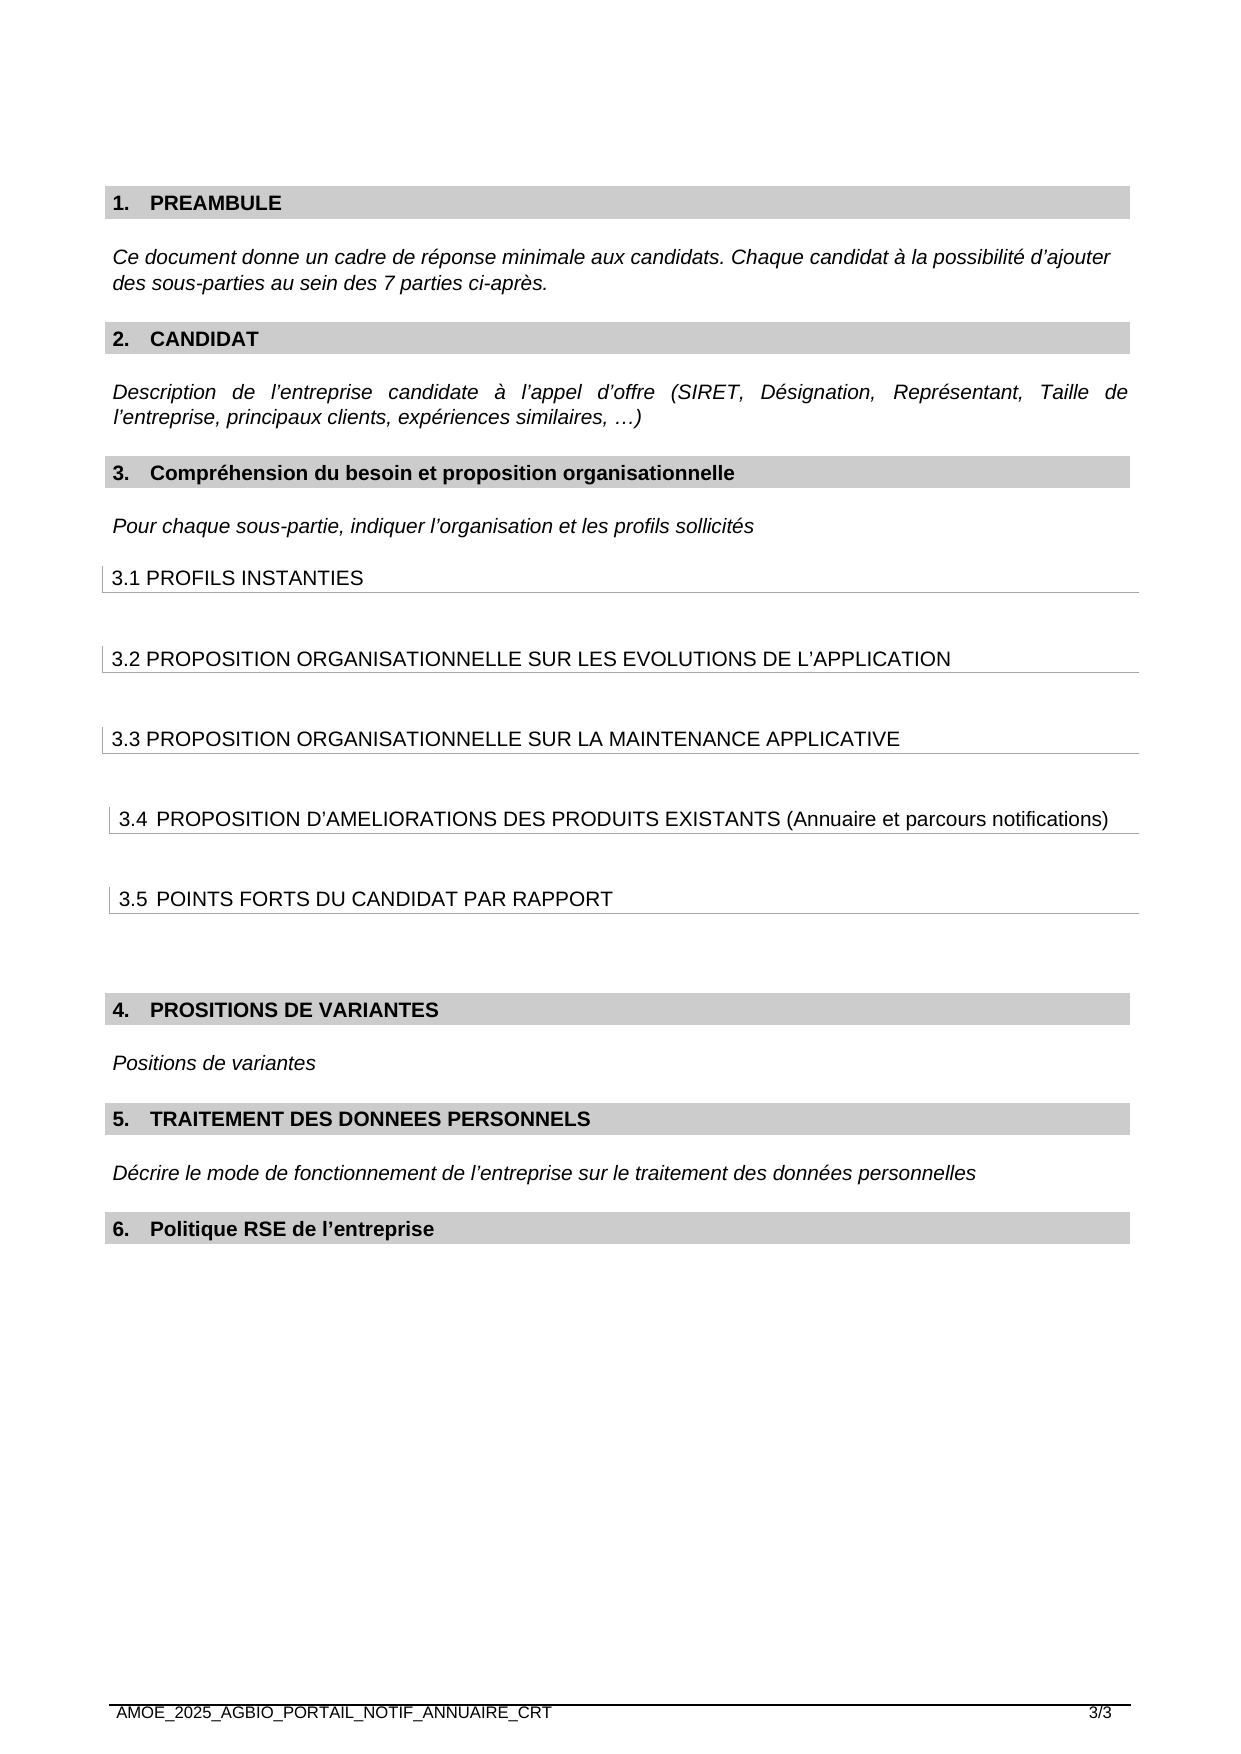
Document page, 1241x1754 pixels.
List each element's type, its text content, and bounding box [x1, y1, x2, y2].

table_header CANDIDAT [105, 322, 1130, 354]
text Ce document donne un cadre de réponse minimale aux candidats. Chaque candidat à la possibilité d’ajouter des sous-parties au sein des 7 parties ci-après. [112, 244, 1137, 294]
subtitle 3.2 PROPOSITION ORGANISATIONNELLE SUR LES EVOLUTIONS DE L’APPLICATION [103, 646, 1139, 672]
table_header PREAMBULE [105, 186, 1130, 219]
subtitle 3.1 PROFILS INSTANTIES [103, 566, 1139, 592]
text Description de l’entreprise candidate à l’appel d’offre (SIRET, Désignation, Représentant, Taille de l’entreprise, principaux clients, expériences similaires, …) [112, 380, 1130, 429]
table_header TRAITEMENT DES DONNEES PERSONNELS [105, 1103, 1130, 1135]
subtitle 3.3 PROPOSITION ORGANISATIONNELLE SUR LA MAINTENANCE APPLICATIVE [103, 727, 1139, 753]
subtitle POINTS FORTS DU CANDIDAT PAR RAPPORT [110, 887, 1139, 913]
subtitle PROPOSITION D’AMELIORATIONS DES PRODUITS EXISTANTS (Annuaire et parcours notifications) [110, 807, 1139, 833]
table_header Compréhension du besoin et proposition organisationnelle [105, 456, 1130, 488]
table_header Politique RSE de l’entreprise [105, 1212, 1130, 1244]
text Pour chaque sous-partie, indiquer l’organisation et les profils sollicités [112, 514, 1137, 538]
text Décrire le mode de fonctionnement de l’entreprise sur le traitement des données personnelles [112, 1161, 1130, 1184]
text Positions de variantes [112, 1051, 1130, 1075]
table_header PROSITIONS DE VARIANTES [105, 993, 1130, 1025]
